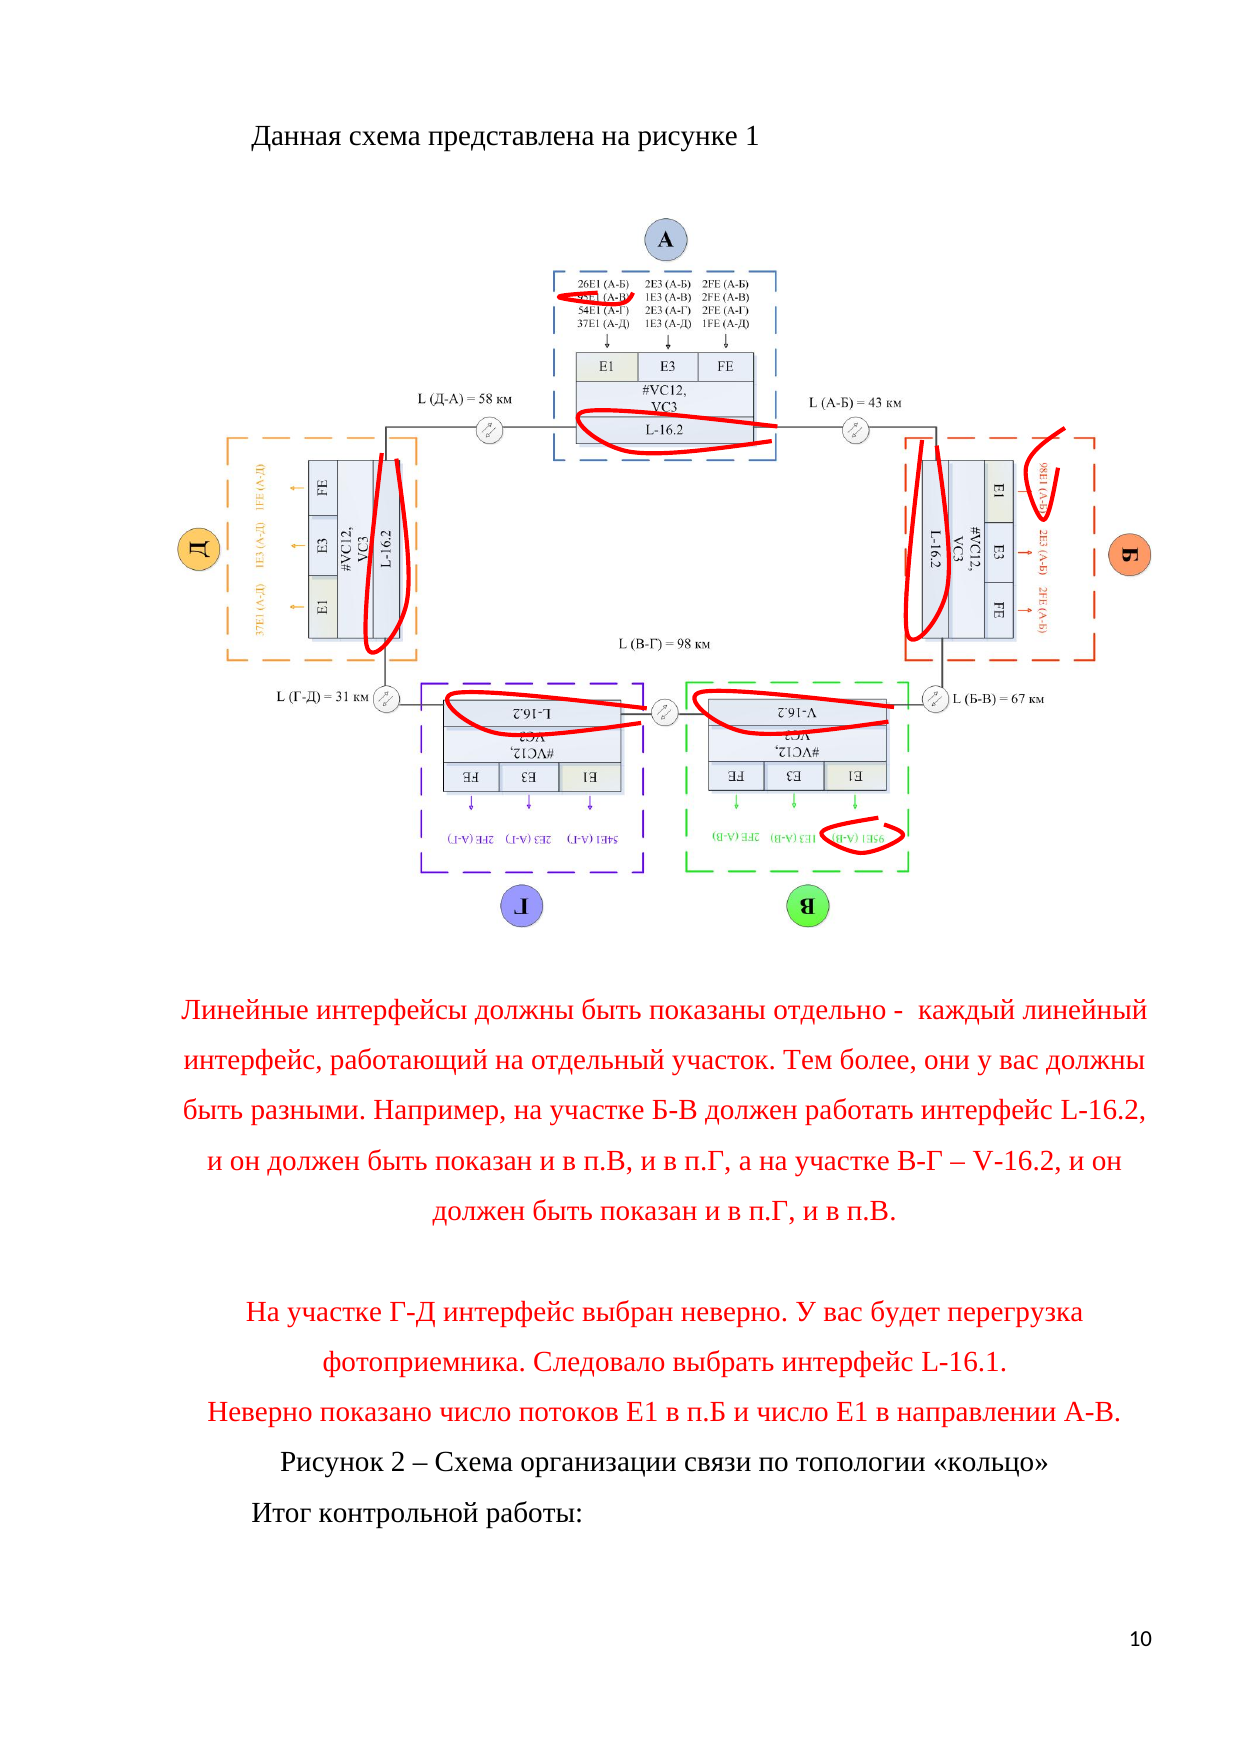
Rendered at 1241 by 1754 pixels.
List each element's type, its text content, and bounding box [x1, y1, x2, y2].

text На участке Г-Д интерфейс выбран неверно. У вас будет перегрузка фотоприемника. Следовало выбрать интерфейс L-16.1. [177, 1294, 1152, 1377]
text Рисунок 2 – Схема организации связи по топологии «кольцо» [177, 1444, 1152, 1478]
text Неверно показано число потоков Е1 в п.Б и число Е1 в направлении А-В. [177, 1394, 1152, 1428]
picture [177, 218, 1152, 928]
text Данная схема представлена на рисунке 1 [177, 118, 1152, 152]
text Итог контрольной работы: [177, 1495, 1152, 1528]
text Линейные интерфейсы должны быть показаны отдельно - каждый линейный интерфейс, работающий на отдельный участок. Тем более, они у вас должны быть разными. Например, на участке Б-В должен работать интерфейс L-16.2, и он должен быть показан и в п.В, и в п.Г, а на участке В-Г – V-16.2, и он должен быть показан и в п.Г, и в п.В. [177, 992, 1152, 1227]
